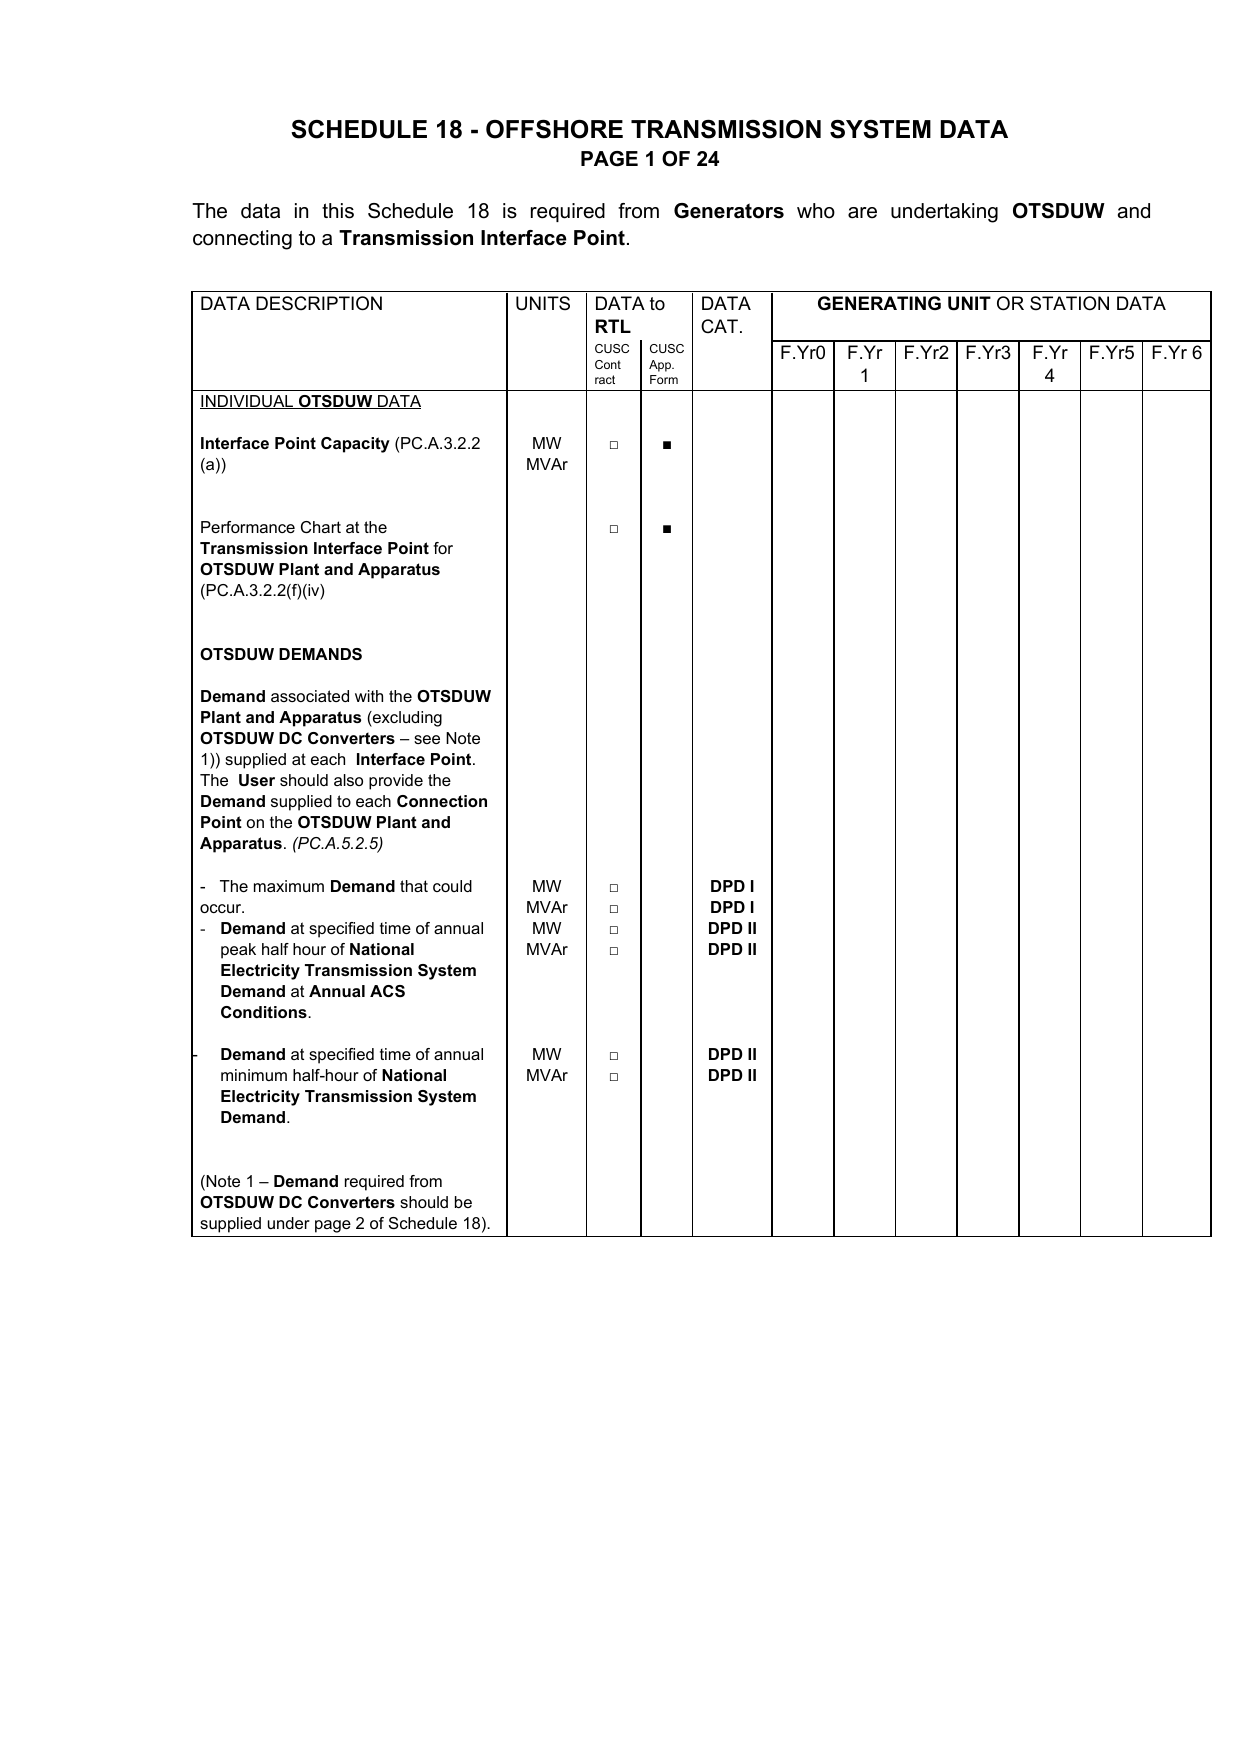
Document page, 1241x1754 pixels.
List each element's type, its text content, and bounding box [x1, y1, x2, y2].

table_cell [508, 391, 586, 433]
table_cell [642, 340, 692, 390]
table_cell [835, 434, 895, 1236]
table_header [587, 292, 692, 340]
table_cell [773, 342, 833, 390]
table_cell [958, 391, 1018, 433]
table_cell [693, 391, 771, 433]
text PAGE 1 OF 24 [148, 147, 1152, 171]
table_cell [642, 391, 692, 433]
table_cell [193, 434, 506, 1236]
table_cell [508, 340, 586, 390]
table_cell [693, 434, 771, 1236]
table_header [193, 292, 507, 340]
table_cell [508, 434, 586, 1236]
text SCHEDULE 18 - OFFSHORE TRANSMISSION SYSTEM DATA [148, 115, 1152, 144]
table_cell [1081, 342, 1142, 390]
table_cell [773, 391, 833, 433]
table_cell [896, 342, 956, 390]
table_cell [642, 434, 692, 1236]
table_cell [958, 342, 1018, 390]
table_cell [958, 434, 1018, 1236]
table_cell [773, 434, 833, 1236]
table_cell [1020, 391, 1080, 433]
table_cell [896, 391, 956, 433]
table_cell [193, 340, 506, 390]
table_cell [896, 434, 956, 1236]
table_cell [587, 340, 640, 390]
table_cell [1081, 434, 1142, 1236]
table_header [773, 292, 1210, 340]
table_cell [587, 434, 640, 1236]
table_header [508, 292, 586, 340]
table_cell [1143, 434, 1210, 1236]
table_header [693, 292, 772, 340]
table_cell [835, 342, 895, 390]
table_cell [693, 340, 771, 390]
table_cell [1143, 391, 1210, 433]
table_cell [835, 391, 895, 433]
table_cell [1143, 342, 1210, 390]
text The data in this Schedule 18 is required from Generators who are undertaking OTSDUW and connecting to a Transmission Interface Point. [192, 199, 1152, 249]
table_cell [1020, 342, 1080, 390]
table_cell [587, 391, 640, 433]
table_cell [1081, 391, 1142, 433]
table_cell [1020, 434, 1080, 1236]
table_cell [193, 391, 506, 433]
